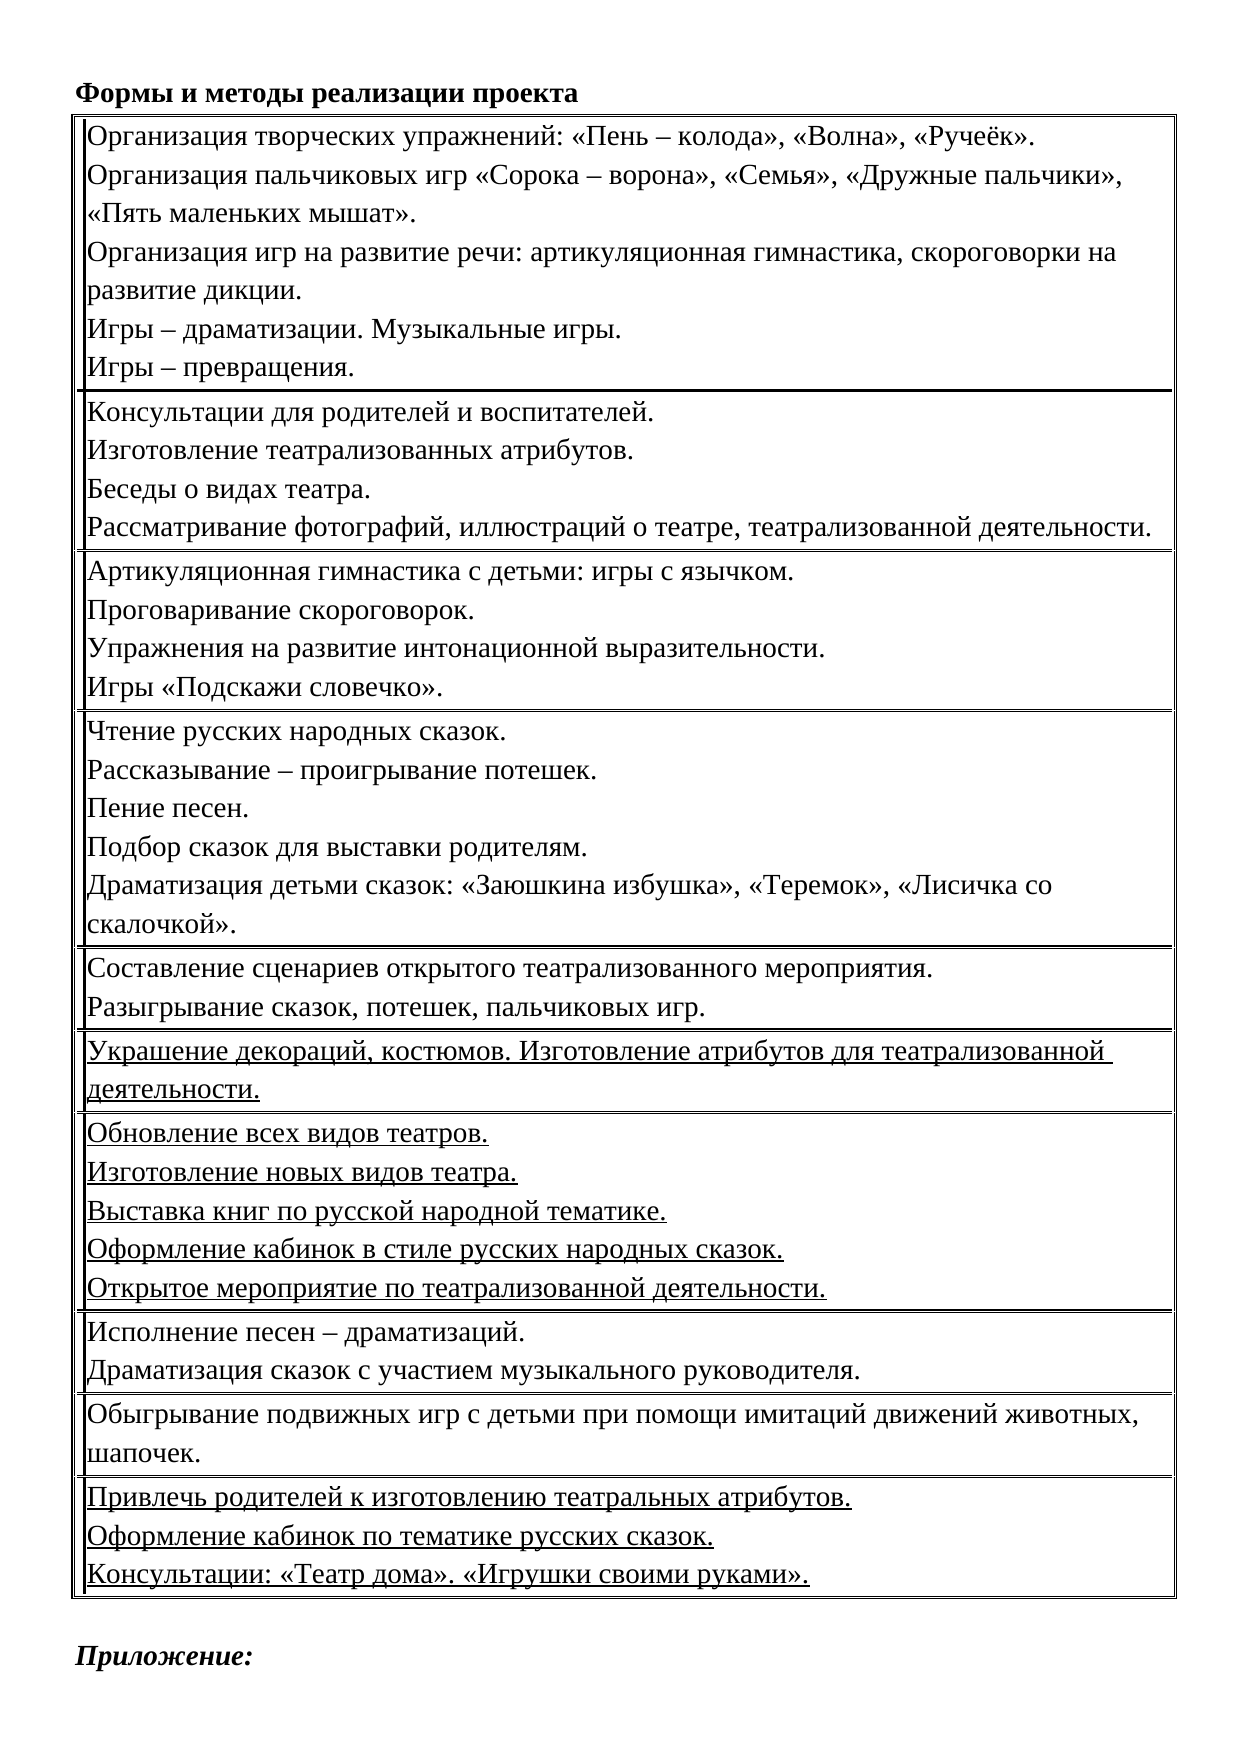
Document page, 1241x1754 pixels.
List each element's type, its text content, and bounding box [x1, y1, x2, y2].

table_cell [75, 1309, 83, 1392]
table_cell Обыгрывание подвижных игр с детьми при помощи имитаций движений животных, шапочек. [84, 1392, 1175, 1474]
table_cell [75, 389, 83, 549]
table_cell Артикуляционная гимнастика с детьми: игры с язычком. Проговаривание скороговорок. Упражнения на развитие интонационной выразительности. Игры «Подскажи словечко». [84, 549, 1175, 708]
table_cell Обновление всех видов театров. Изготовление новых видов театра. Выставка книг по русской народной тематике. Оформление кабинок в стиле русских народных сказок. Открытое мероприятие по театрализованной деятельности. [84, 1111, 1175, 1309]
text Приложение: [75, 1638, 1165, 1671]
table_cell [75, 945, 83, 1028]
table_cell Украшение декораций, костюмов. Изготовление атрибутов для театрализованной деятельности. [86, 1028, 1174, 1111]
table_cell Исполнение песен – драматизаций. Драматизация сказок с участием музыкального руководителя. [86, 1309, 1174, 1392]
table_header Организация творческих упражнений: «Пень – колода», «Волна», «Ручеёк». Организация пальчиковых игр «Сорока – ворона», «Семья», «Дружные пальчики», «Пять маленьких мышат». Организация игр на развитие речи: артикуляционная гимнастика, скороговорки на развитие дикции. Игры – драматизации. Музыкальные игры. Игры – превращения. [84, 117, 1174, 389]
table_cell Консультации для родителей и воспитателей. Изготовление театрализованных атрибутов. Беседы о видах театра. Рассматривание фотографий, иллюстраций о театре, театрализованной деятельности. [86, 389, 1174, 549]
table_header [75, 117, 84, 389]
table_cell [75, 709, 83, 945]
table_cell Привлечь родителей к изготовлению театральных атрибутов. Оформление кабинок по тематике русских сказок. Консультации: «Театр дома». «Игрушки своими руками». [84, 1475, 1174, 1596]
table_cell [75, 1475, 84, 1596]
table_cell [73, 1392, 84, 1474]
table_cell [73, 549, 84, 708]
table_cell [73, 1111, 84, 1309]
table_cell Составление сценариев открытого театрализованного мероприятия. Разыгрывание сказок, потешек, пальчиковых игр. [86, 945, 1174, 1028]
text Формы и методы реализации проекта [75, 75, 1165, 108]
table_cell Чтение русских народных сказок. Рассказывание – проигрывание потешек. Пение песен. Подбор сказок для выставки родителям. Драматизация детьми сказок: «Заюшкина избушка», «Теремок», «Лисичка со скалочкой». [86, 709, 1174, 945]
table_cell [75, 1028, 83, 1111]
